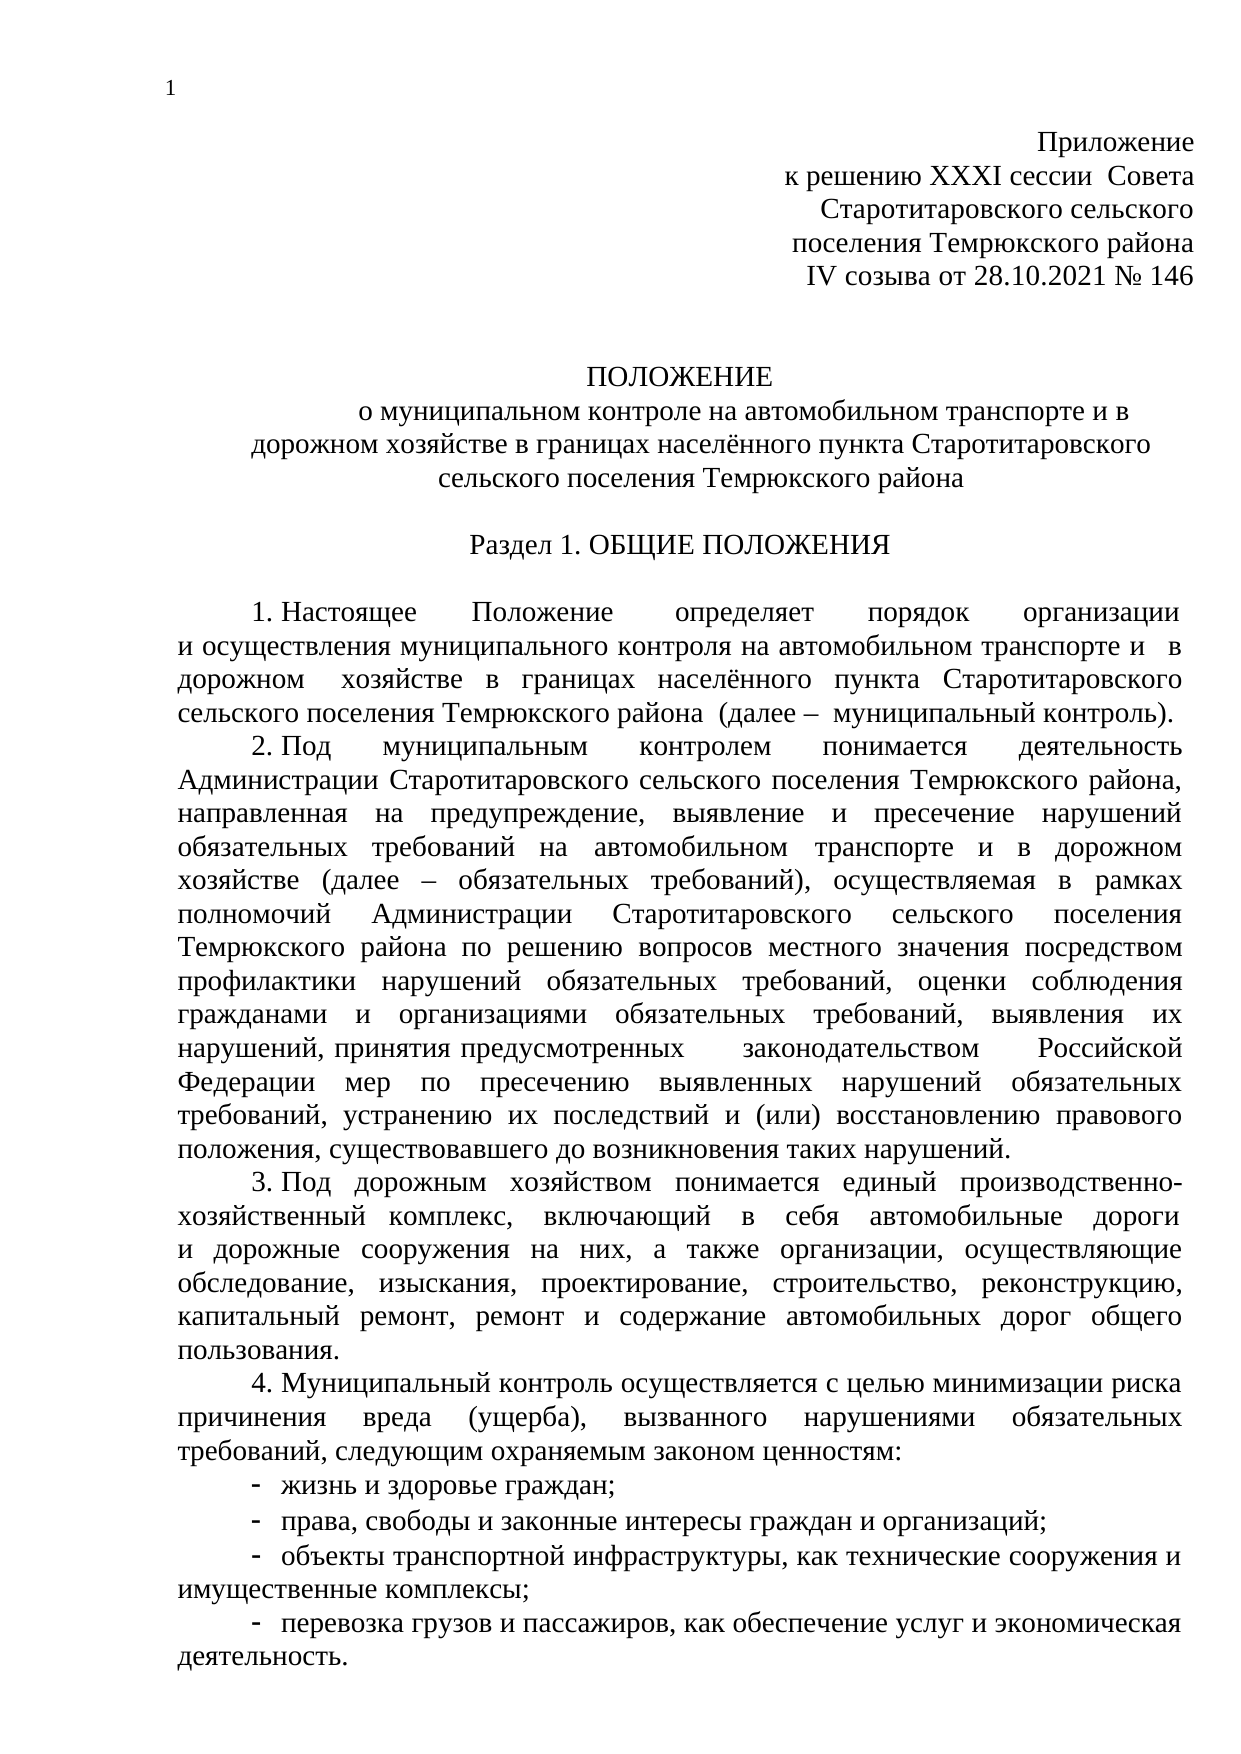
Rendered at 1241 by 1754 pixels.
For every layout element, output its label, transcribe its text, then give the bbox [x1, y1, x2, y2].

list перевозка грузов и пассажиров, как обеспечение услуг и экономическая деятельность. [177, 1605, 1182, 1672]
list Настоящее Положение определяет порядок организации и осуществления муниципального контроля на автомобильном транспорте и в дорожном хозяйстве в границах населённого пункта Старотитаровского сельского поселения Темрюкского района (далее – муниципальный контроль). [177, 594, 1182, 728]
text о муниципальном контроле на автомобильном транспорте и в дорожном хозяйстве в границах населённого пункта Старотитаровского сельского поселения Темрюкского района [227, 393, 1176, 494]
text Приложение [164, 124, 1194, 158]
list жизнь и здоровье граждан; [251, 1466, 1194, 1502]
text поселения Темрюкского района [164, 225, 1194, 258]
list Под муниципальным контролем понимается деятельность Администрации Старотитаровского сельского поселения Темрюкского района, направленная на предупреждение, выявление и пресечение нарушений обязательных требований на автомобильном транспорте и в дорожном хозяйстве (далее – обязательных требований), осуществляемая в рамках полномочий Администрации Старотитаровского сельского поселения Темрюкского района по решению вопросов местного значения посредством профилактики нарушений обязательных требований, оценки соблюдения гражданами и организациями обязательных требований, выявления их нарушений, принятия предусмотренных законодательством Российской Федерации мер по пресечению выявленных нарушений обязательных требований, устранению их последствий и (или) восстановлению правового положения, существовавшего до возникновения таких нарушений. [177, 728, 1182, 1164]
list Под дорожным хозяйством понимается единый производственно- хозяйственный комплекс, включающий в себя автомобильные дороги и дорожные сооружения на них, а также организации, осуществляющие обследование, изыскания, проектирование, строительство, реконструкцию, капитальный ремонт, ремонт и содержание автомобильных дорог общего пользования. [177, 1164, 1183, 1366]
text к решению XXXI сессии Совета [164, 158, 1194, 191]
text Старотитаровского сельского [164, 191, 1194, 225]
list права, свободы и законные интересы граждан и организаций; [251, 1502, 1194, 1537]
list Муниципальный контроль осуществляется с целью минимизации риска причинения вреда (ущерба), вызванного нарушениями обязательных требований, следующим охраняемым законом ценностям: [177, 1366, 1182, 1466]
text IV созыва от 28.10.2021 № 146 [164, 258, 1194, 292]
subtitle ПОЛОЖЕНИЕ [178, 360, 1181, 393]
subtitle Раздел 1. ОБЩИЕ ПОЛОЖЕНИЯ [178, 527, 1181, 561]
list объекты транспортной инфраструктуры, как технические сооружения и имущественные комплексы; [177, 1538, 1182, 1605]
